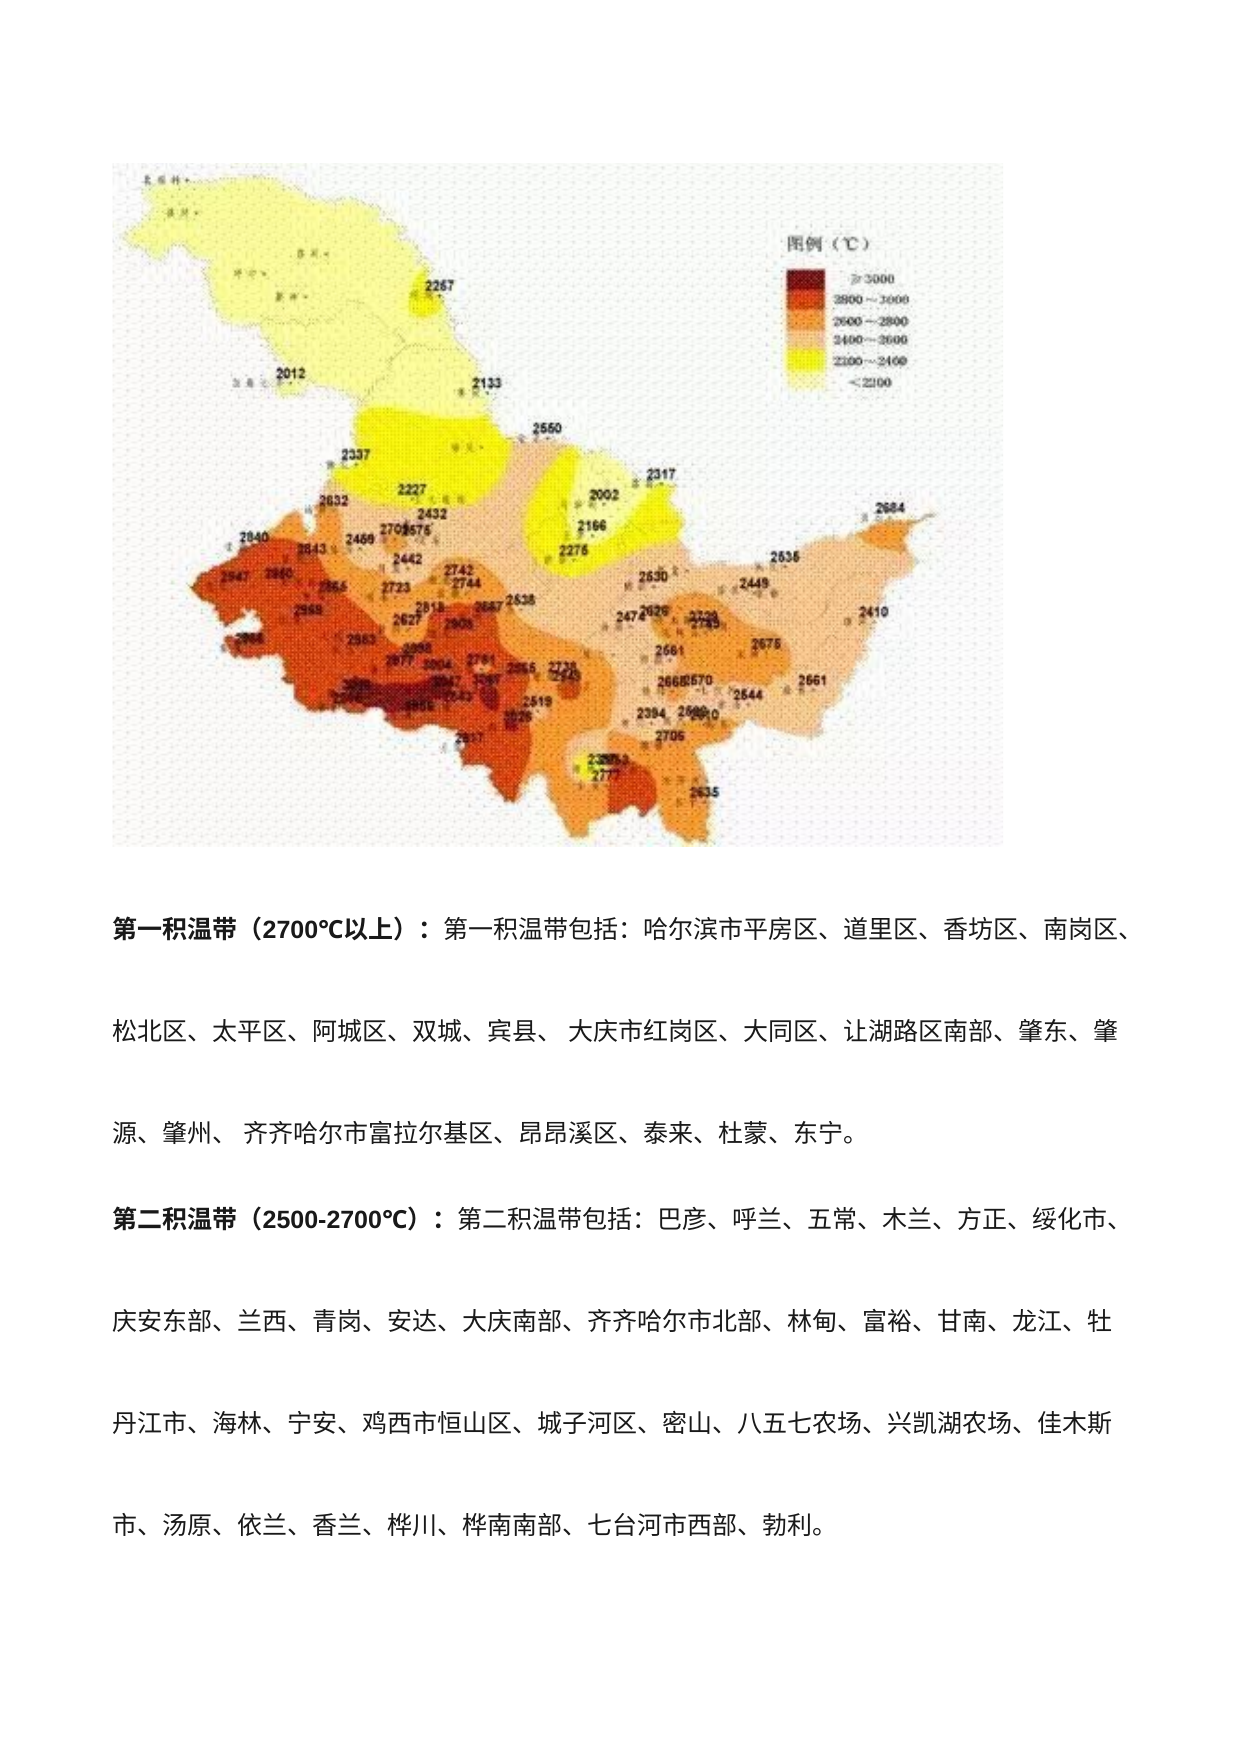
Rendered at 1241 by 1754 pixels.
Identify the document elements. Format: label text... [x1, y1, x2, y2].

text 第二积温带（2500-2700℃）：第二积温带包括：巴彦、呼兰、五常、木兰、方正、绥化市、庆安东部、兰西、青岗、安达、大庆南部、齐齐哈尔市北部、林甸、富裕、甘南、龙江、牡丹江市、海林、宁安、鸡西市恒山区、城子河区、密山、八五七农场、兴凯湖农场、佳木斯市、汤原、依兰、香兰、桦川、桦南南部、七台河市西部、勃利。 [112, 1184, 1128, 1557]
text 第一积温带（2700℃以上）：第一积温带包括：哈尔滨市平房区、道里区、香坊区、南岗区、松北区、太平区、阿城区、双城、宾县、 大庆市红岗区、大同区、让湖路区南部、肇东、肇源、肇州、 齐齐哈尔市富拉尔基区、昂昂溪区、泰来、杜蒙、东宁。 [112, 894, 1128, 1166]
picture [112, 163, 1004, 847]
